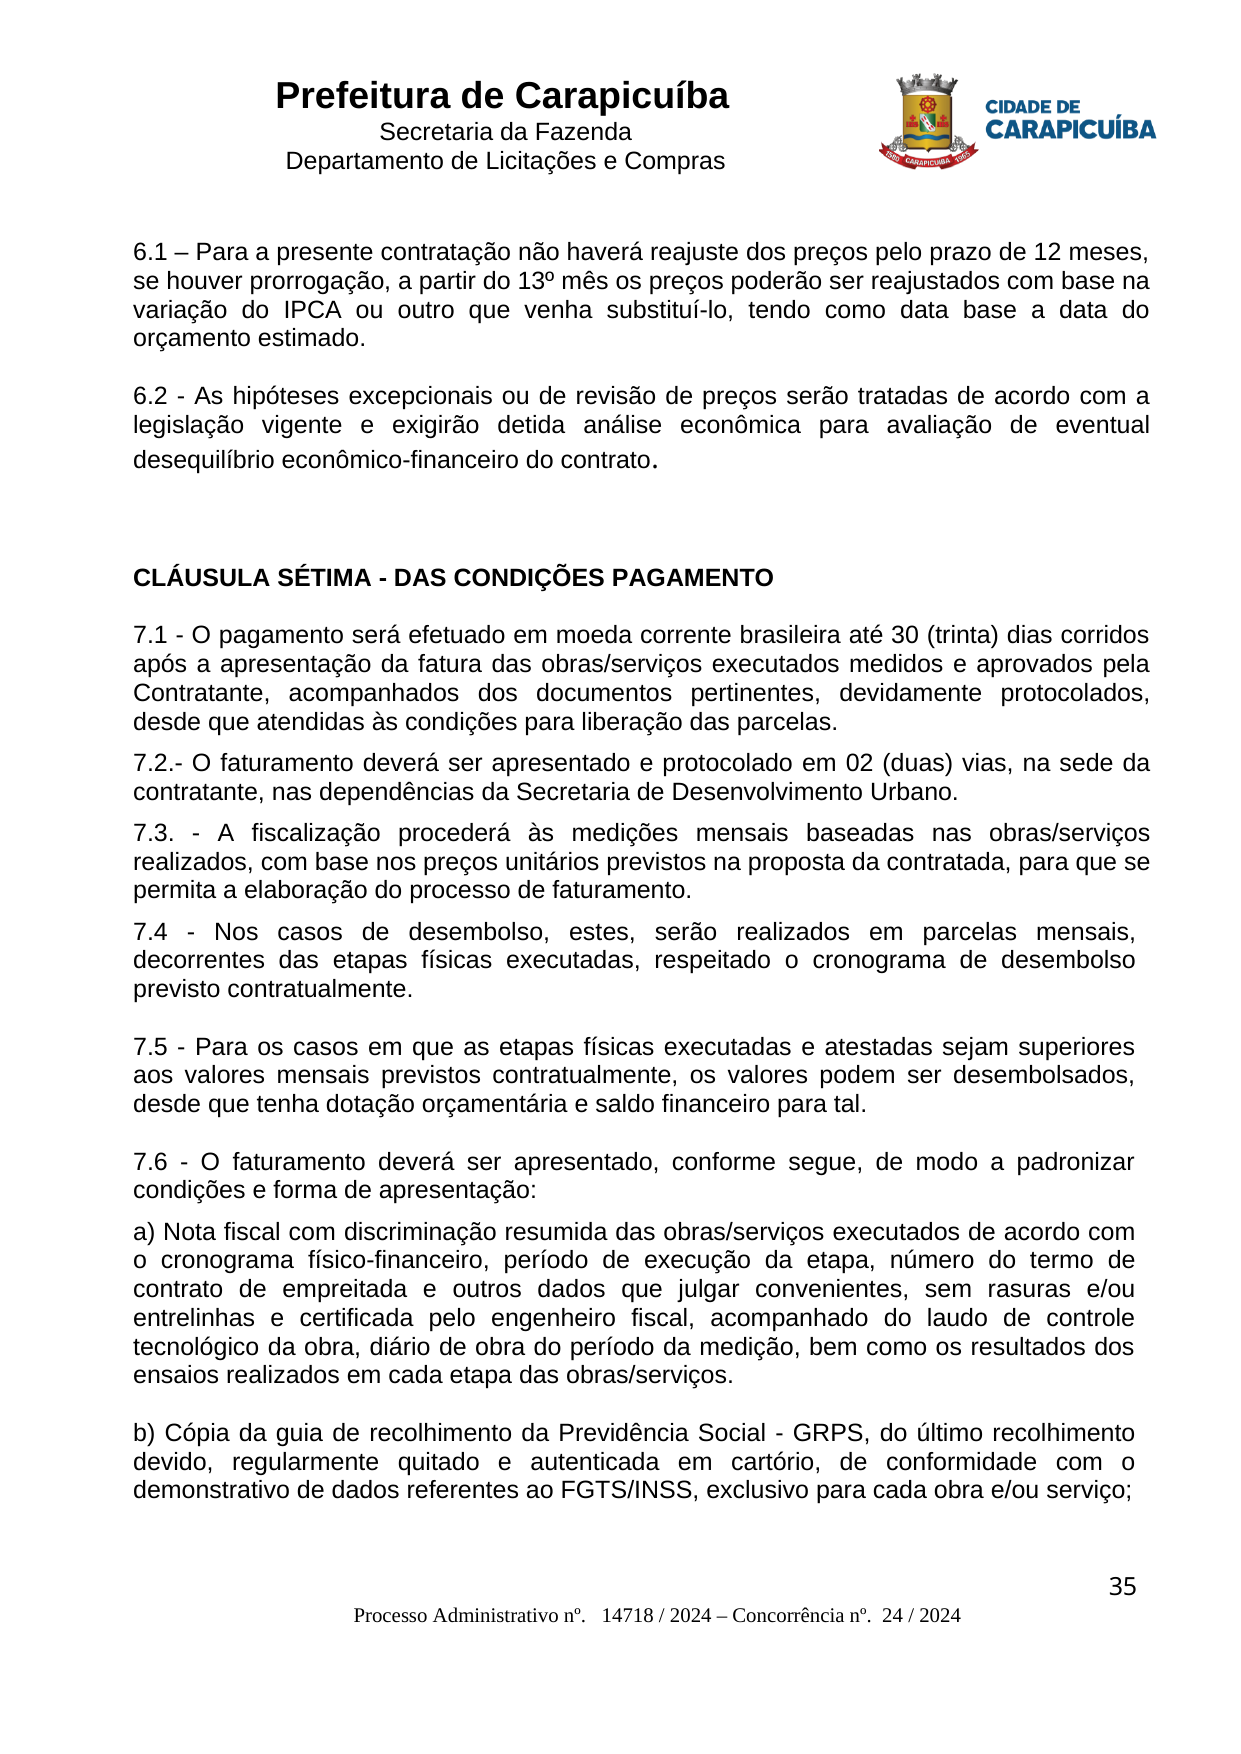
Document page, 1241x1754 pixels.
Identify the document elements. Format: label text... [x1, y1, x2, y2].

text 7.2.- O faturamento deverá ser apresentado e protocolado em 02 (duas) vias, na sede da contratante, nas dependências da Secretaria de Desenvolvimento Urbano. [133, 748, 1152, 806]
text 7.6 - O faturamento deverá ser apresentado, conforme segue, de modo a padronizar condições e forma de apresentação: [133, 1147, 1137, 1204]
text CLÁUSULA SÉTIMA - DAS CONDIÇÕES PAGAMENTO [133, 563, 1152, 592]
text a) Nota fiscal com discriminação resumida das obras/serviços executados de acordo com o cronograma físico-financeiro, período de execução da etapa, número do termo de contrato de empreitada e outros dados que julgar convenientes, sem rasuras e/ou entrelinhas e certificada pelo engenheiro fiscal, acompanhado do laudo de controle tecnológico da obra, diário de obra do período da medição, bem como os resultados dos ensaios realizados em cada etapa das obras/serviços. [133, 1217, 1137, 1389]
text 7.5 - Para os casos em que as etapas físicas executadas e atestadas sejam superiores aos valores mensais previstos contratualmente, os valores podem ser desembolsados, desde que tenha dotação orçamentária e saldo financeiro para tal. [133, 1032, 1137, 1118]
text 7.4 - Nos casos de desembolso, estes, serão realizados em parcelas mensais, decorrentes das etapas físicas executadas, respeitado o cronograma de desembolso previsto contratualmente. [133, 917, 1137, 1003]
text 7.3. - A fiscalização procederá às medições mensais baseadas nas obras/serviços realizados, com base nos preços unitários previstos na proposta da contratada, para que se permita a elaboração do processo de faturamento. [133, 818, 1152, 904]
text 7.1 - O pagamento será efetuado em moeda corrente brasileira até 30 (trinta) dias corridos após a apresentação da fatura das obras/serviços executados medidos e aprovados pela Contratante, acompanhados dos documentos pertinentes, devidamente protocolados, desde que atendidas às condições para liberação das parcelas. [133, 592, 1152, 736]
text 6.2 - As hipóteses excepcionais ou de revisão de preços serão tratadas de acordo com a legislação vigente e exigirão detida análise econômica para avaliação de eventual desequilíbrio econômico-financeiro do contrato. [133, 381, 1152, 477]
text 6.1 – Para a presente contratação não haverá reajuste dos preços pelo prazo de 12 meses, se houver prorrogação, a partir do 13º mês os preços poderão ser reajustados com base na variação do IPCA ou outro que venha substituí-lo, tendo como data base a data do orçamento estimado. [133, 237, 1152, 352]
picture [877, 65, 1159, 172]
text b) Cópia da guia de recolhimento da Previdência Social - GRPS, do último recolhimento devido, regularmente quitado e autenticada em cartório, de conformidade com o demonstrativo de dados referentes ao FGTS/INSS, exclusivo para cada obra e/ou serviço; [133, 1418, 1137, 1504]
